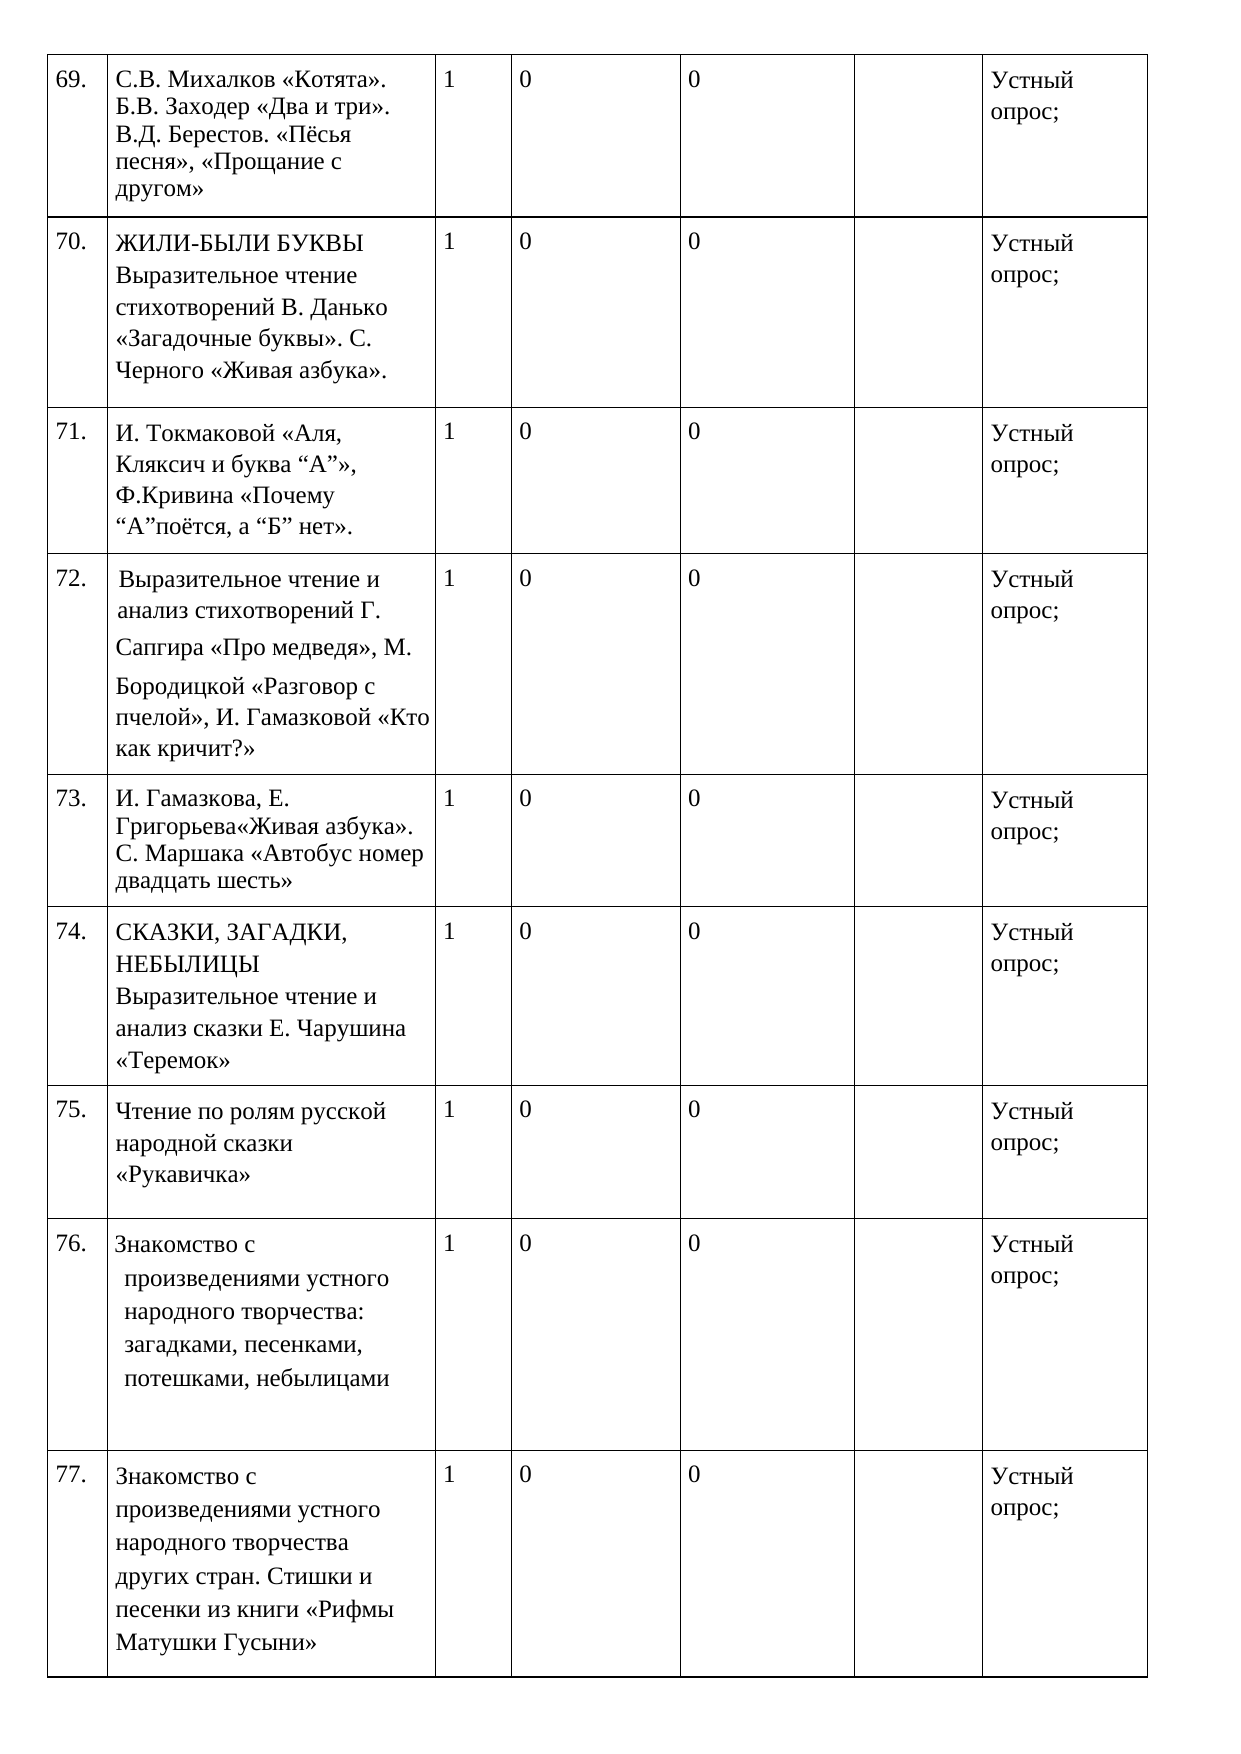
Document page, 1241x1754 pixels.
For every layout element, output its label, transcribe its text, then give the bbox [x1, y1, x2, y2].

table_cell 0 [681, 408, 854, 553]
table_cell С.В. Михалков «Котята». Б.В. Заходер «Два и три». В.Д. Берестов. «Пёсья песня», «Прощание с другом» [108, 55, 435, 216]
table_cell 0 [681, 775, 854, 906]
table_cell 1 [436, 408, 511, 553]
table_cell 77. [48, 1451, 107, 1676]
table_cell Устный опрос; [983, 408, 1147, 553]
table_cell Выразительное чтение и анализ стихотворений Г. Сапгира «Про медведя», М. Бородицкой «Разговор с пчелой», И. Гамазковой «Кто как кричит?» [108, 554, 435, 774]
table_cell [855, 55, 982, 216]
table_cell Устный опрос; [983, 218, 1147, 407]
table_cell Устный опрос; [983, 907, 1147, 1084]
table_cell [855, 775, 982, 906]
table_cell Знакомство с произведениями устного народного творчества: загадками, песенками, потешками, небылицами [108, 1219, 435, 1449]
table_cell 0 [512, 1451, 680, 1676]
table_cell 71. [48, 408, 107, 553]
table_cell 0 [681, 1086, 854, 1218]
table_cell [855, 1086, 982, 1218]
table_cell 1 [436, 1219, 511, 1449]
table_cell 0 [512, 218, 680, 407]
table_cell 69. [48, 55, 107, 216]
table_cell 1 [436, 907, 511, 1084]
table_cell [855, 907, 982, 1084]
table_cell 75. [48, 1086, 107, 1218]
table_cell [855, 408, 982, 553]
table_cell Устный опрос; [983, 1219, 1147, 1449]
table_cell 0 [681, 218, 854, 407]
table_cell 0 [681, 55, 854, 216]
table_cell [855, 554, 982, 774]
table_cell Устный опрос; [983, 775, 1147, 906]
table_cell 0 [512, 408, 680, 553]
table_cell И. Гамазкова, Е. Григорьева«Живая азбука». С. Маршака «Автобус номер двадцать шесть» [108, 775, 435, 906]
table_cell Знакомство с произведениями устного народного творчества других стран. Стишки и песенки из книги «Рифмы Матушки Гусыни» [108, 1451, 435, 1676]
table_cell ЖИЛИ-БЫЛИ БУКВЫ Выразительное чтение стихотворений В. Данько «Загадочные буквы». С. Черного «Живая азбука». [108, 218, 435, 407]
table_cell 1 [436, 1451, 511, 1676]
table_cell 73. [48, 775, 107, 906]
table_cell 74. [48, 907, 107, 1084]
table_cell Устный опрос; [983, 55, 1147, 216]
table_cell [855, 1219, 982, 1449]
table_cell Устный опрос; [983, 554, 1147, 774]
table_cell 0 [512, 907, 680, 1084]
table_cell 0 [681, 1219, 854, 1449]
table_cell 0 [512, 55, 680, 216]
table_cell 1 [436, 554, 511, 774]
table_cell И. Токмаковой «Аля, Кляксич и буква “А”», Ф.Кривина «Почему “А”поётся, а “Б” нет». [108, 408, 435, 553]
table_cell 0 [512, 554, 680, 774]
table_cell 1 [436, 775, 511, 906]
table_cell [855, 1451, 982, 1676]
table_cell 0 [512, 1219, 680, 1449]
table_cell 0 [681, 907, 854, 1084]
table_cell Устный опрос; [983, 1451, 1147, 1676]
table_cell 1 [436, 218, 511, 407]
table_cell 1 [436, 1086, 511, 1218]
table_cell 76. [48, 1219, 107, 1449]
table_cell 0 [681, 554, 854, 774]
table_cell 0 [512, 1086, 680, 1218]
table_cell 0 [681, 1451, 854, 1676]
table_cell Чтение по ролям русской народной сказки «Рукавичка» [108, 1086, 435, 1218]
table_cell 1 [436, 55, 511, 216]
table_cell Устный опрос; [983, 1086, 1147, 1218]
table_cell 70. [48, 218, 107, 407]
table_cell СКАЗКИ, ЗАГАДКИ, НЕБЫЛИЦЫ Выразительное чтение и анализ сказки Е. Чарушина «Теремок» [108, 907, 435, 1084]
table_cell 0 [512, 775, 680, 906]
table_cell [855, 218, 982, 407]
table_cell 72. [48, 554, 107, 774]
